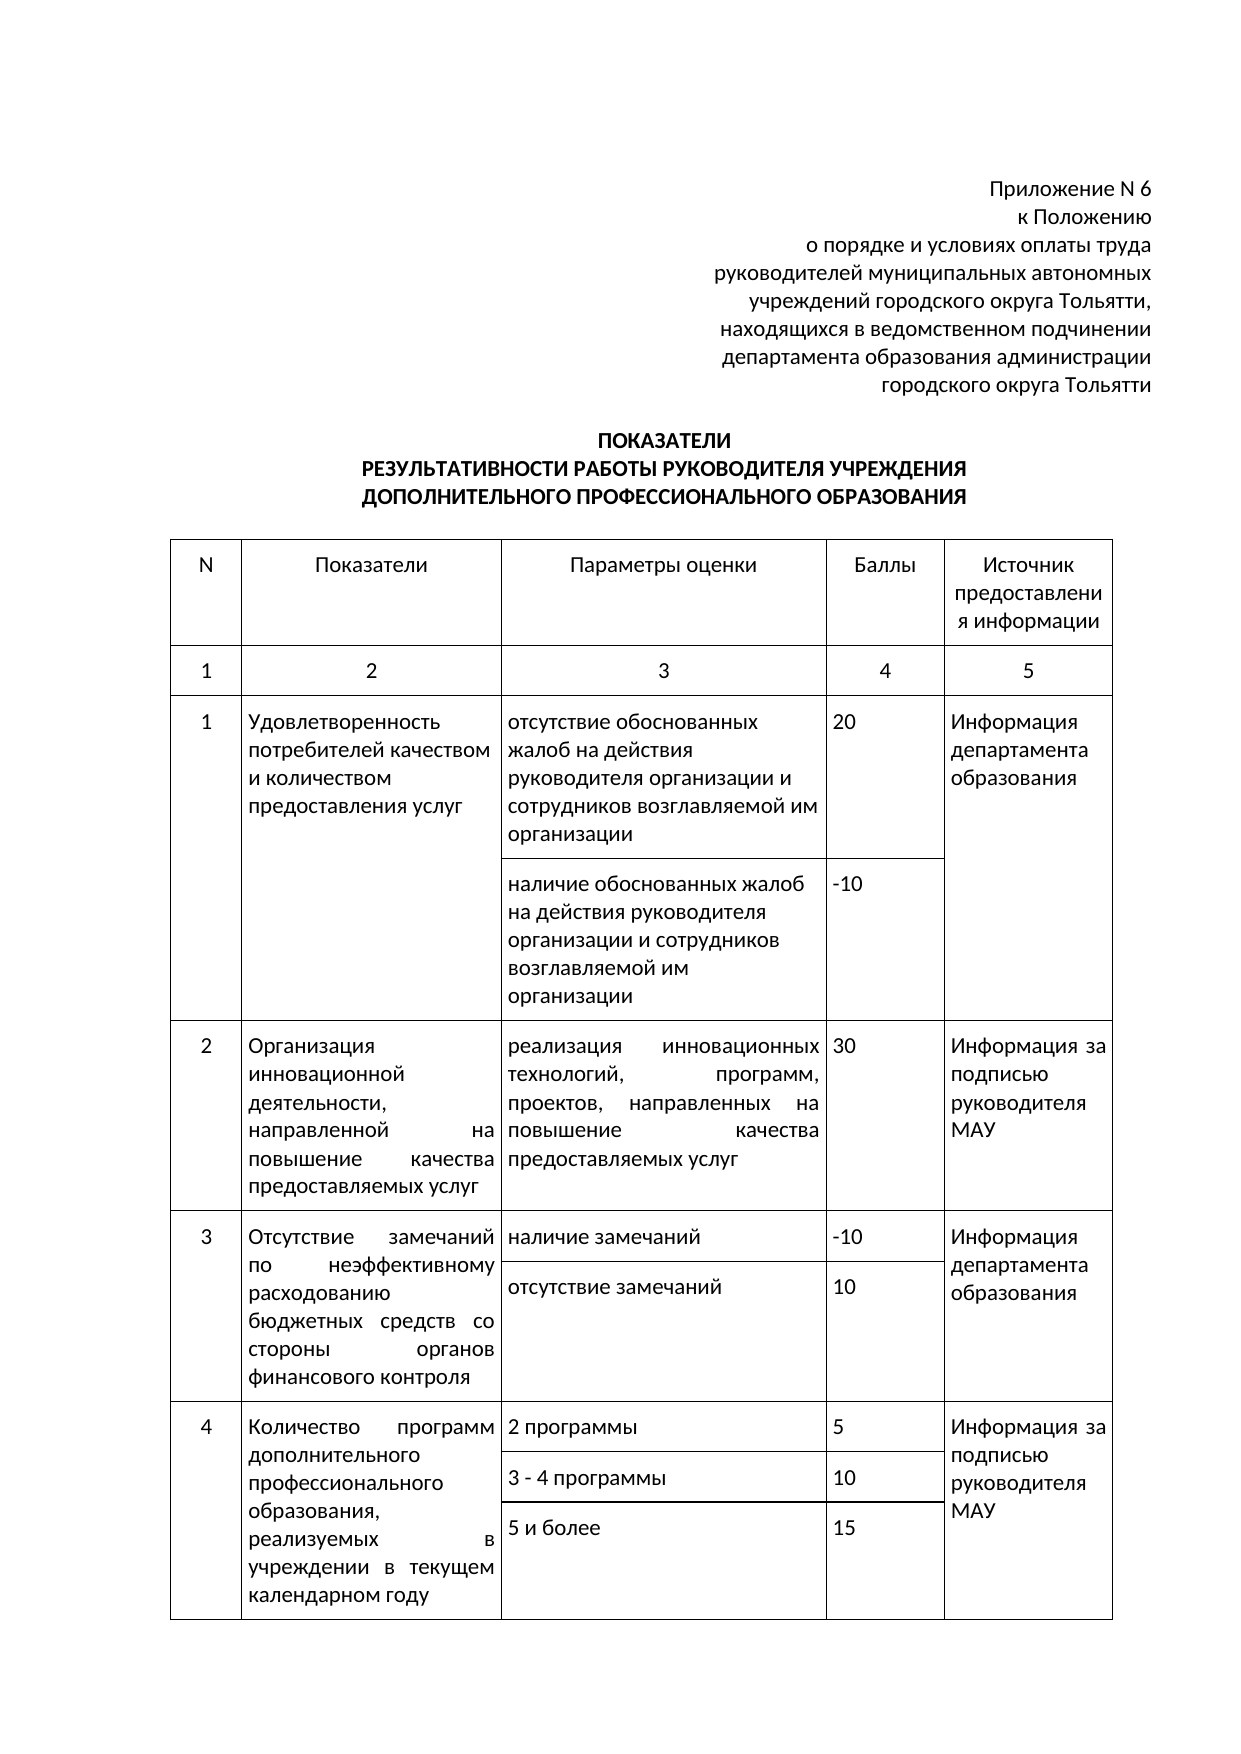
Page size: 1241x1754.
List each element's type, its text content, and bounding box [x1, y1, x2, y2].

table_header N [171, 540, 241, 645]
table_cell Отсутствие замечаний по неэффективному расходованию бюджетных средств со стороны органов финансового контроля [242, 1211, 501, 1401]
title ПОКАЗАТЕЛИ [177, 426, 1152, 454]
table_cell 4 [827, 646, 944, 695]
table_cell 5 и более [502, 1503, 826, 1619]
text департамента образования администрации [177, 342, 1152, 370]
table_header Параметры оценки [502, 540, 826, 645]
table_cell реализация инновационных технологий, программ, проектов, направленных на повышение качества предоставляемых услуг [502, 1021, 826, 1210]
table_header Источник предоставления информации [945, 540, 1112, 645]
table_cell -10 [827, 1211, 944, 1261]
table_cell 30 [827, 1021, 944, 1210]
table_cell Информация департамента образования [945, 696, 1112, 1020]
table_cell 5 [945, 646, 1112, 695]
table_cell 20 [827, 696, 944, 857]
table_cell -10 [827, 859, 944, 1020]
table_cell 4 [171, 1402, 241, 1619]
table_cell Организация инновационной деятельности, направленной на повышение качества предоставляемых услуг [242, 1021, 501, 1210]
text о порядке и условиях оплаты труда [177, 230, 1152, 258]
table_cell Информация департамента образования [945, 1211, 1112, 1401]
table_cell наличие замечаний [502, 1211, 826, 1261]
table_cell 2 программы [502, 1402, 826, 1451]
table_cell 3 [171, 1211, 241, 1401]
text учреждений городского округа Тольятти, [177, 286, 1152, 314]
table_header Показатели [242, 540, 501, 645]
table_cell отсутствие обоснованных жалоб на действия руководителя организации и сотрудников возглавляемой им организации [502, 696, 826, 857]
table_cell 5 [827, 1402, 944, 1451]
table_cell 3 [502, 646, 826, 695]
table_cell Удовлетворенность потребителей качеством и количеством предоставления услуг [242, 696, 501, 1020]
table_cell 3 - 4 программы [502, 1452, 826, 1501]
table_cell 2 [171, 1021, 241, 1210]
table_cell 10 [827, 1452, 944, 1501]
title РЕЗУЛЬТАТИВНОСТИ РАБОТЫ РУКОВОДИТЕЛЯ УЧРЕЖДЕНИЯ [177, 454, 1152, 482]
table_cell Количество программ дополнительного профессионального образования, реализуемых в учреждении в текущем календарном году [242, 1402, 501, 1619]
table_cell Информация за подписью руководителя МАУ [945, 1402, 1112, 1619]
table_cell отсутствие замечаний [502, 1262, 826, 1401]
table_cell 2 [242, 646, 501, 695]
table_cell 1 [171, 696, 241, 1020]
text Приложение N 6 [177, 174, 1152, 202]
text руководителей муниципальных автономных [177, 258, 1152, 286]
table_header Баллы [827, 540, 944, 645]
table_cell наличие обоснованных жалоб на действия руководителя организации и сотрудников возглавляемой им организации [502, 859, 826, 1020]
table_cell 15 [827, 1503, 944, 1619]
title ДОПОЛНИТЕЛЬНОГО ПРОФЕССИОНАЛЬНОГО ОБРАЗОВАНИЯ [177, 482, 1152, 510]
text к Положению [177, 202, 1152, 230]
text городского округа Тольятти [177, 370, 1152, 398]
table_cell 1 [171, 646, 241, 695]
table_cell 10 [827, 1262, 944, 1401]
table_cell Информация за подписью руководителя МАУ [945, 1021, 1112, 1210]
text находящихся в ведомственном подчинении [177, 314, 1152, 342]
